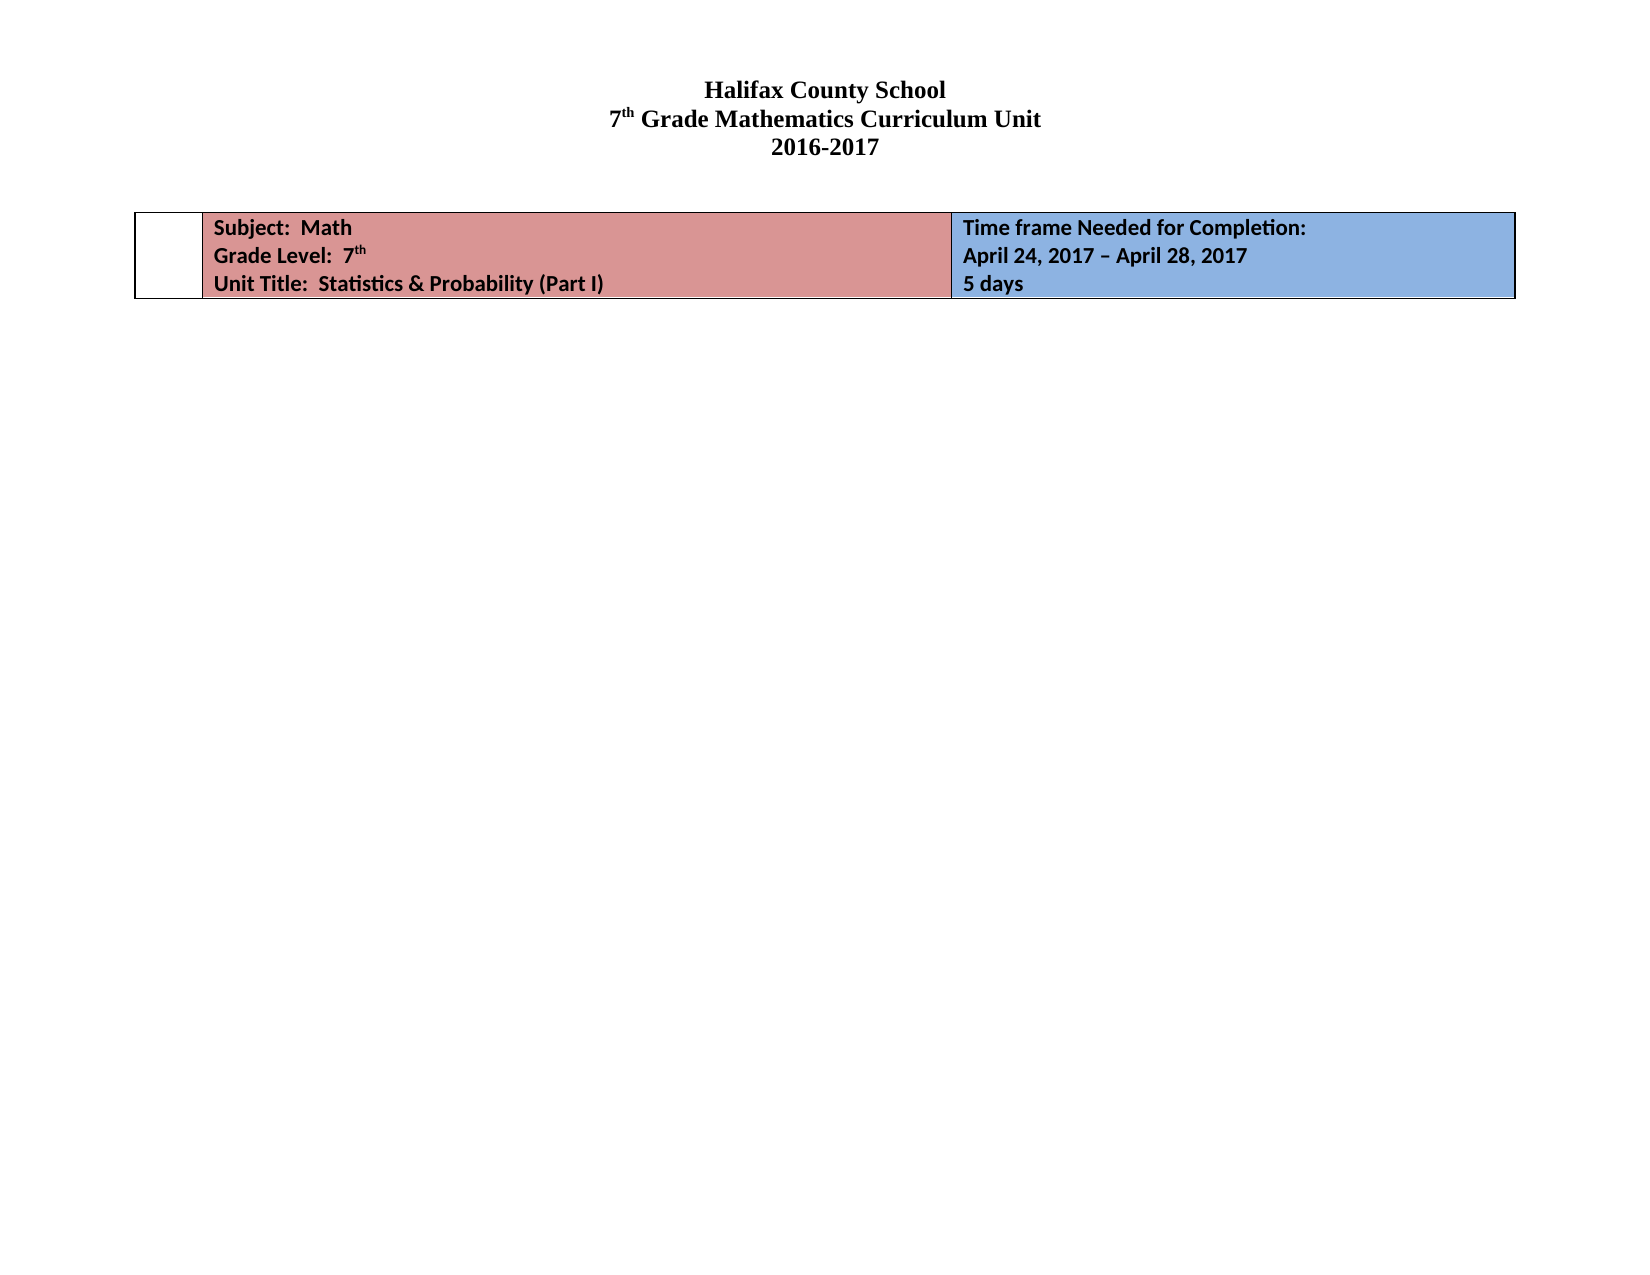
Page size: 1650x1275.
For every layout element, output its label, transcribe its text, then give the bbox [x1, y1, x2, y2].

table_header Time frame Needed for Completion: April 24, 2017 – April 28, 2017 5 days [952, 213, 1514, 297]
table_header Subject: Math Grade Level: 7th Unit Title: Statistics & Probability (Part I) [203, 213, 951, 297]
table_header [136, 213, 202, 297]
